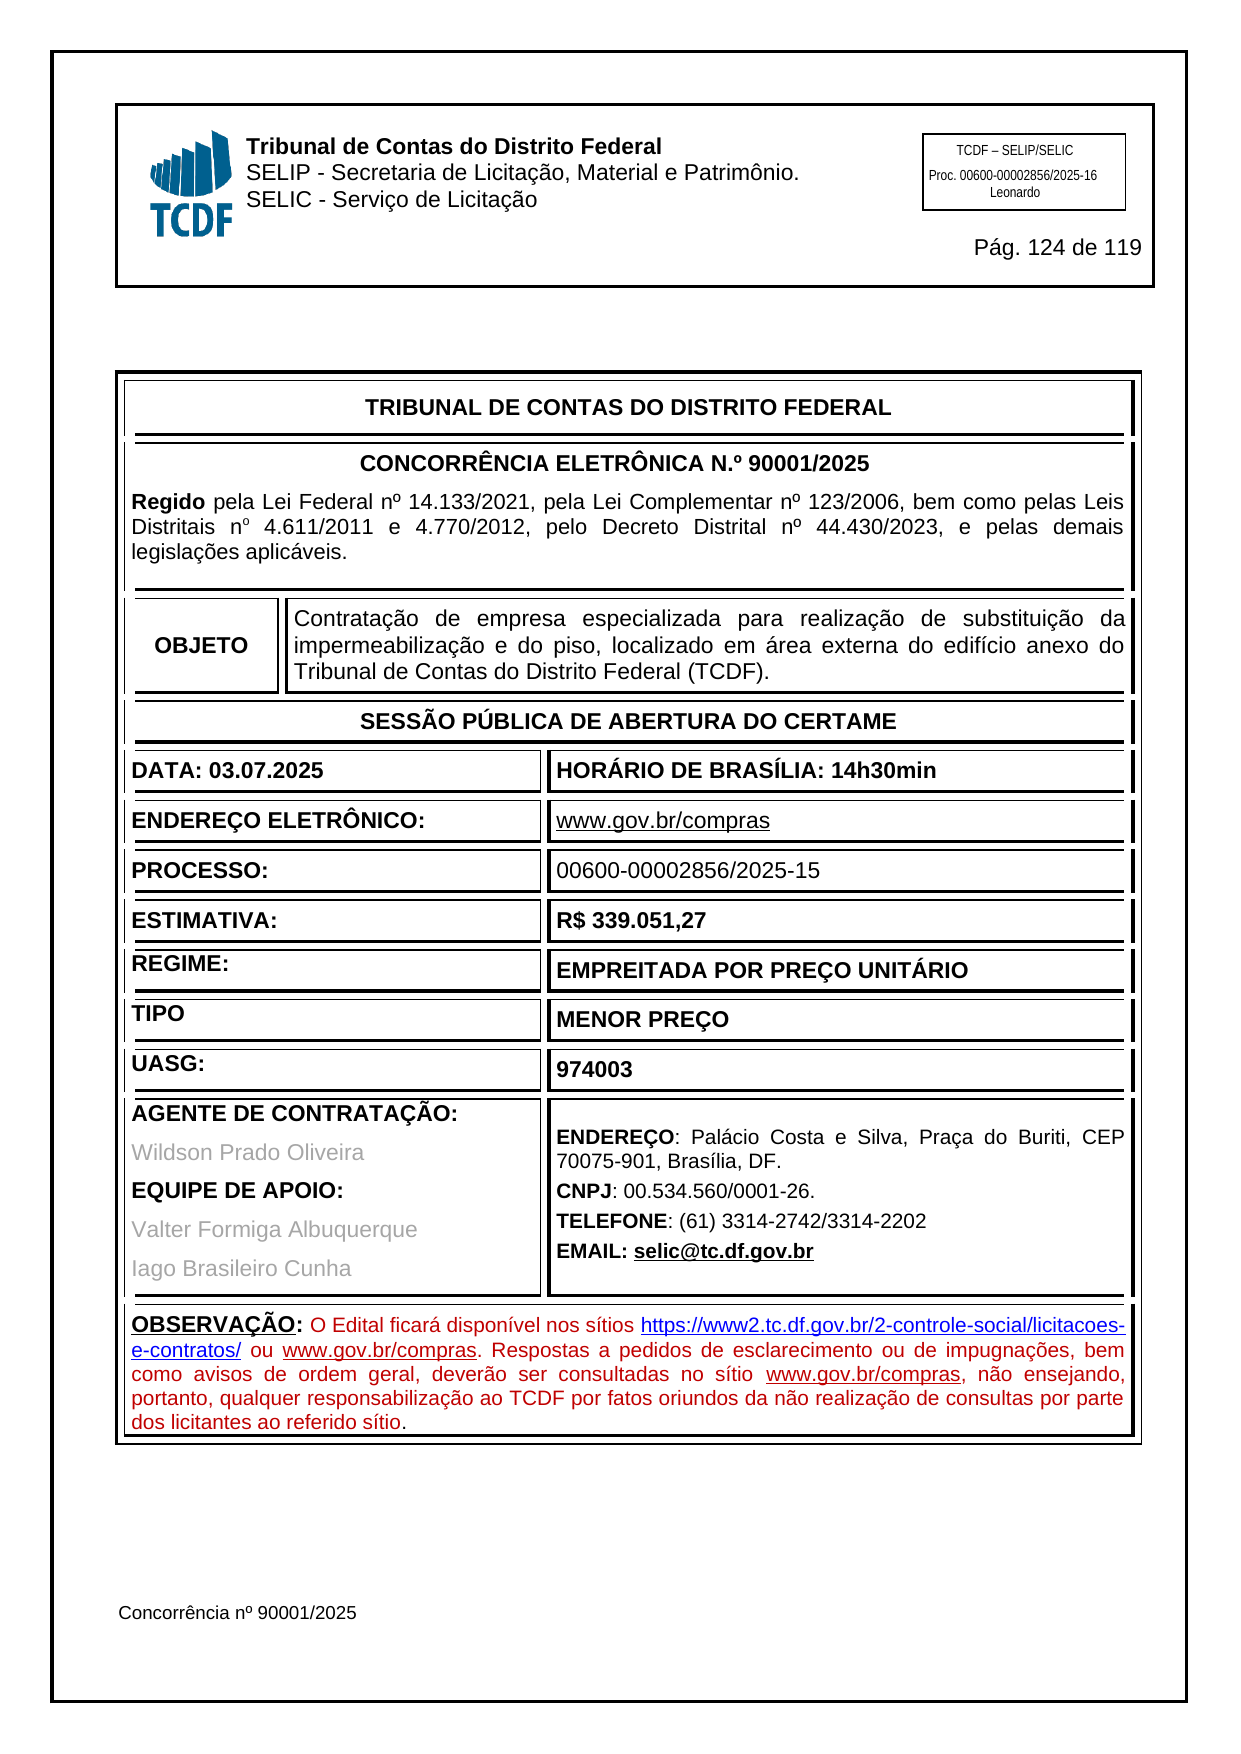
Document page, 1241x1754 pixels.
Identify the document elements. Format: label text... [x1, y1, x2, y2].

table_cell EMPREITADA POR PREÇO UNITÁRIO [545, 940, 1137, 989]
table_cell 974003 [545, 1039, 1137, 1089]
table_cell Contratação de empresa especializada para realização de substituição da impermeabilização e do piso, localizado em área externa do edifício anexo do Tribunal de Contas do Distrito Federal (TCDF). [283, 588, 1137, 691]
table_cell CONCORRÊNCIA ELETRÔNICA N.º 90001/2025 Regido pela Lei Federal nº 14.133/2021, pela Lei Complementar nº 123/2006, bem como pelas Leis Distritais no 4.611/2011 e 4.770/2012, pelo Decreto Distrital nº 44.430/2023, e pelas demais legislações aplicáveis. [120, 433, 1137, 588]
table_cell UASG: [120, 1039, 545, 1089]
table_cell OBSERVAÇÃO: O Edital ficará disponível nos sítios https://www2.tc.df.gov.br/2-controle-social/licitacoes-e-contratos/ ou www.gov.br/compras. Respostas a pedidos de esclarecimento ou de impugnações, bem como avisos de ordem geral, deverão ser consultadas no sítio www.gov.br/compras, não ensejando, portanto, qualquer responsabilização ao TCDF por fatos oriundos da não realização de consultas por parte dos licitantes ao referido sítio. [120, 1294, 1137, 1433]
table_cell 00600-00002856/2025-15 [545, 840, 1137, 890]
table_cell ESTIMATIVA: [120, 890, 545, 939]
table_cell ENDEREÇO ELETRÔNICO: [120, 790, 545, 840]
picture [135, 128, 247, 239]
table_cell R$ 339.051,27 [545, 890, 1137, 939]
table_cell OBJETO [120, 588, 282, 691]
table_cell PROCESSO: [120, 840, 545, 890]
table_cell HORÁRIO DE BRASÍLIA: 14h30min [545, 740, 1137, 790]
table_cell www.gov.br/compras [545, 790, 1137, 840]
table_cell ENDEREÇO: Palácio Costa e Silva, Praça do Buriti, CEP 70075-901, Brasília, DF. CNPJ: 00.534.560/0001-26. TELEFONE: (61) 3314-2742/3314-2202 EMAIL: selic@tc.df.gov.br [545, 1089, 1137, 1294]
table_cell MENOR PREÇO [545, 989, 1137, 1039]
table_cell TIPO [120, 989, 545, 1039]
table_cell AGENTE DE CONTRATAÇÃO: Wildson Prado Oliveira EQUIPE DE APOIO: Valter Formiga Albuquerque Iago Brasileiro Cunha [120, 1089, 545, 1294]
table_cell REGIME: [120, 940, 545, 989]
table_cell SESSÃO PÚBLICA DE ABERTURA DO CERTAME [120, 691, 1137, 740]
table_cell DATA: 03.07.2025 [120, 740, 545, 790]
table_header TRIBUNAL DE CONTAS DO DISTRITO FEDERAL [120, 374, 1137, 433]
